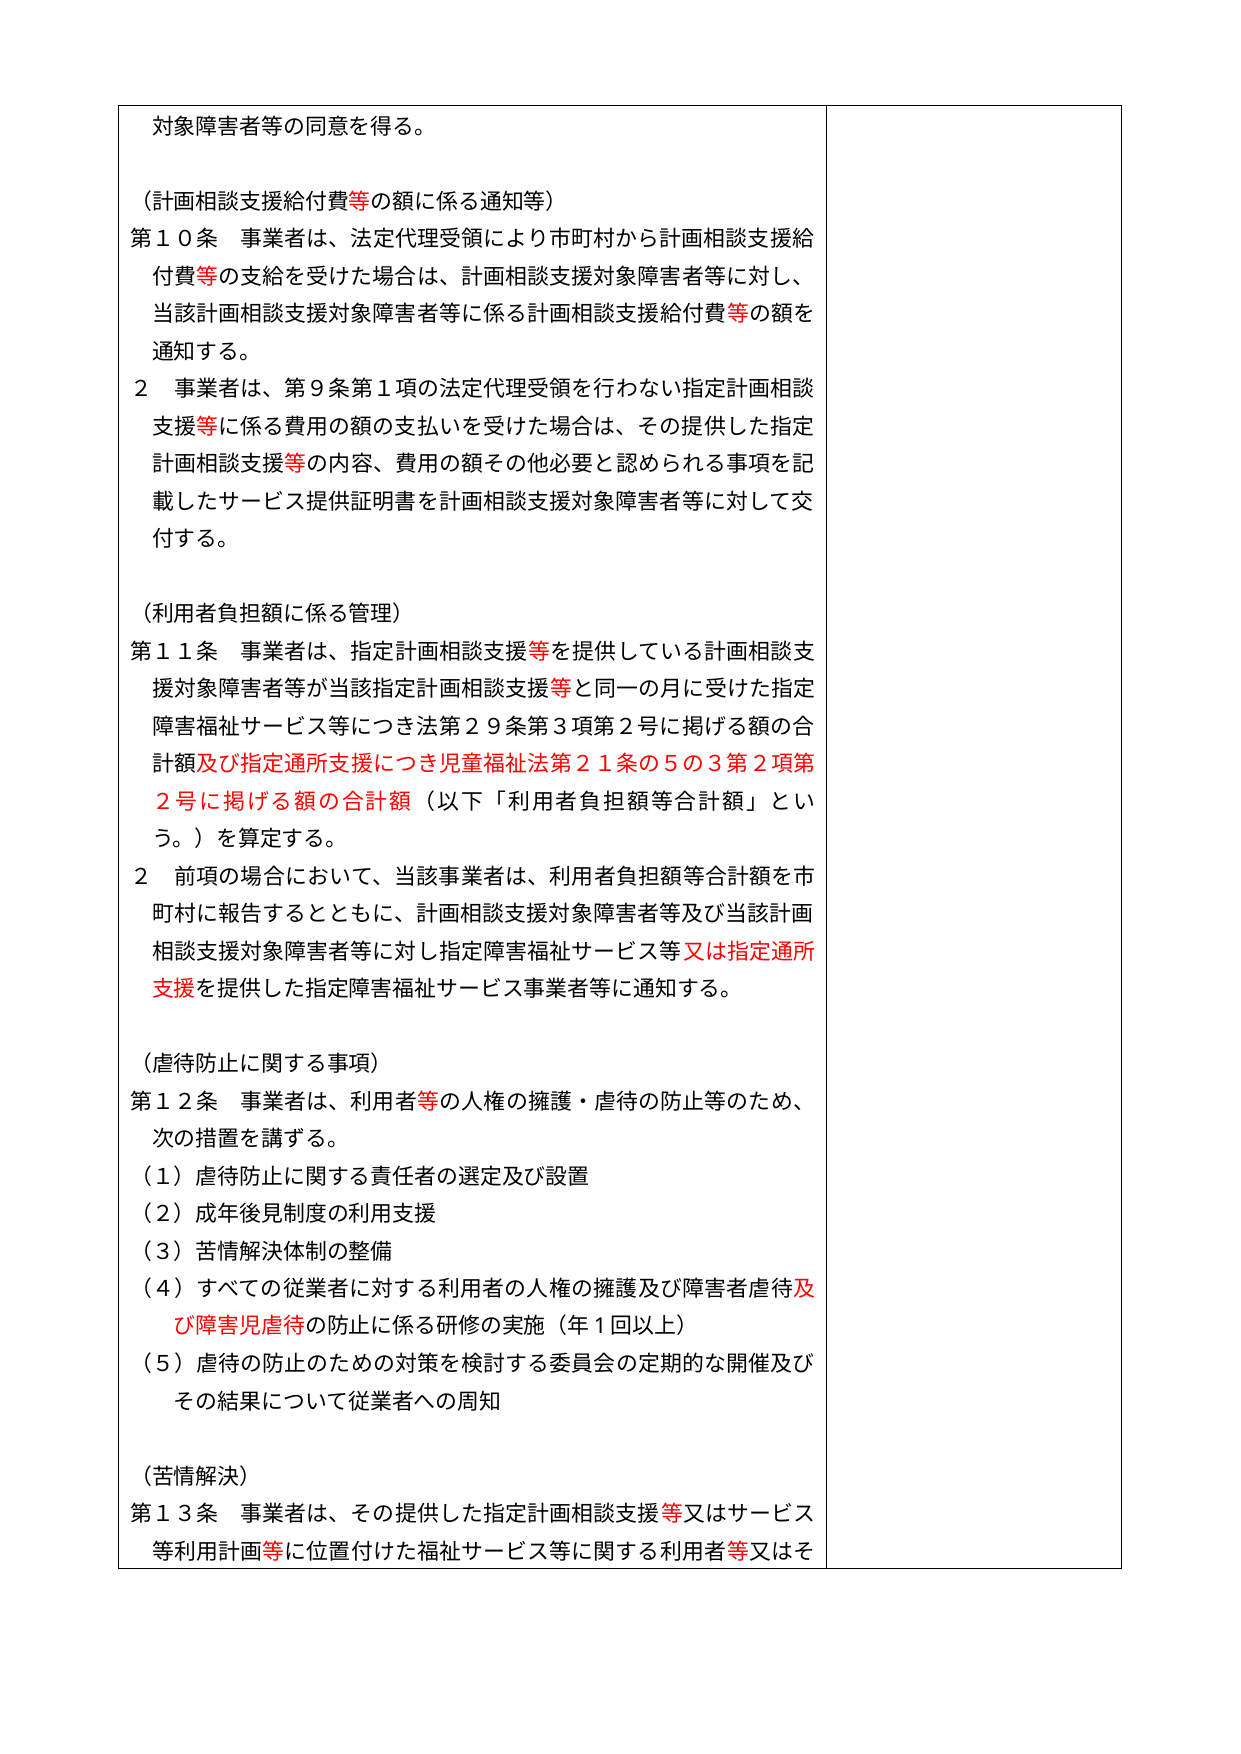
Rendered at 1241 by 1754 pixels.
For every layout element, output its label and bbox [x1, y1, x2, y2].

table_cell [119, 106, 826, 1568]
table_cell [827, 106, 1121, 1568]
